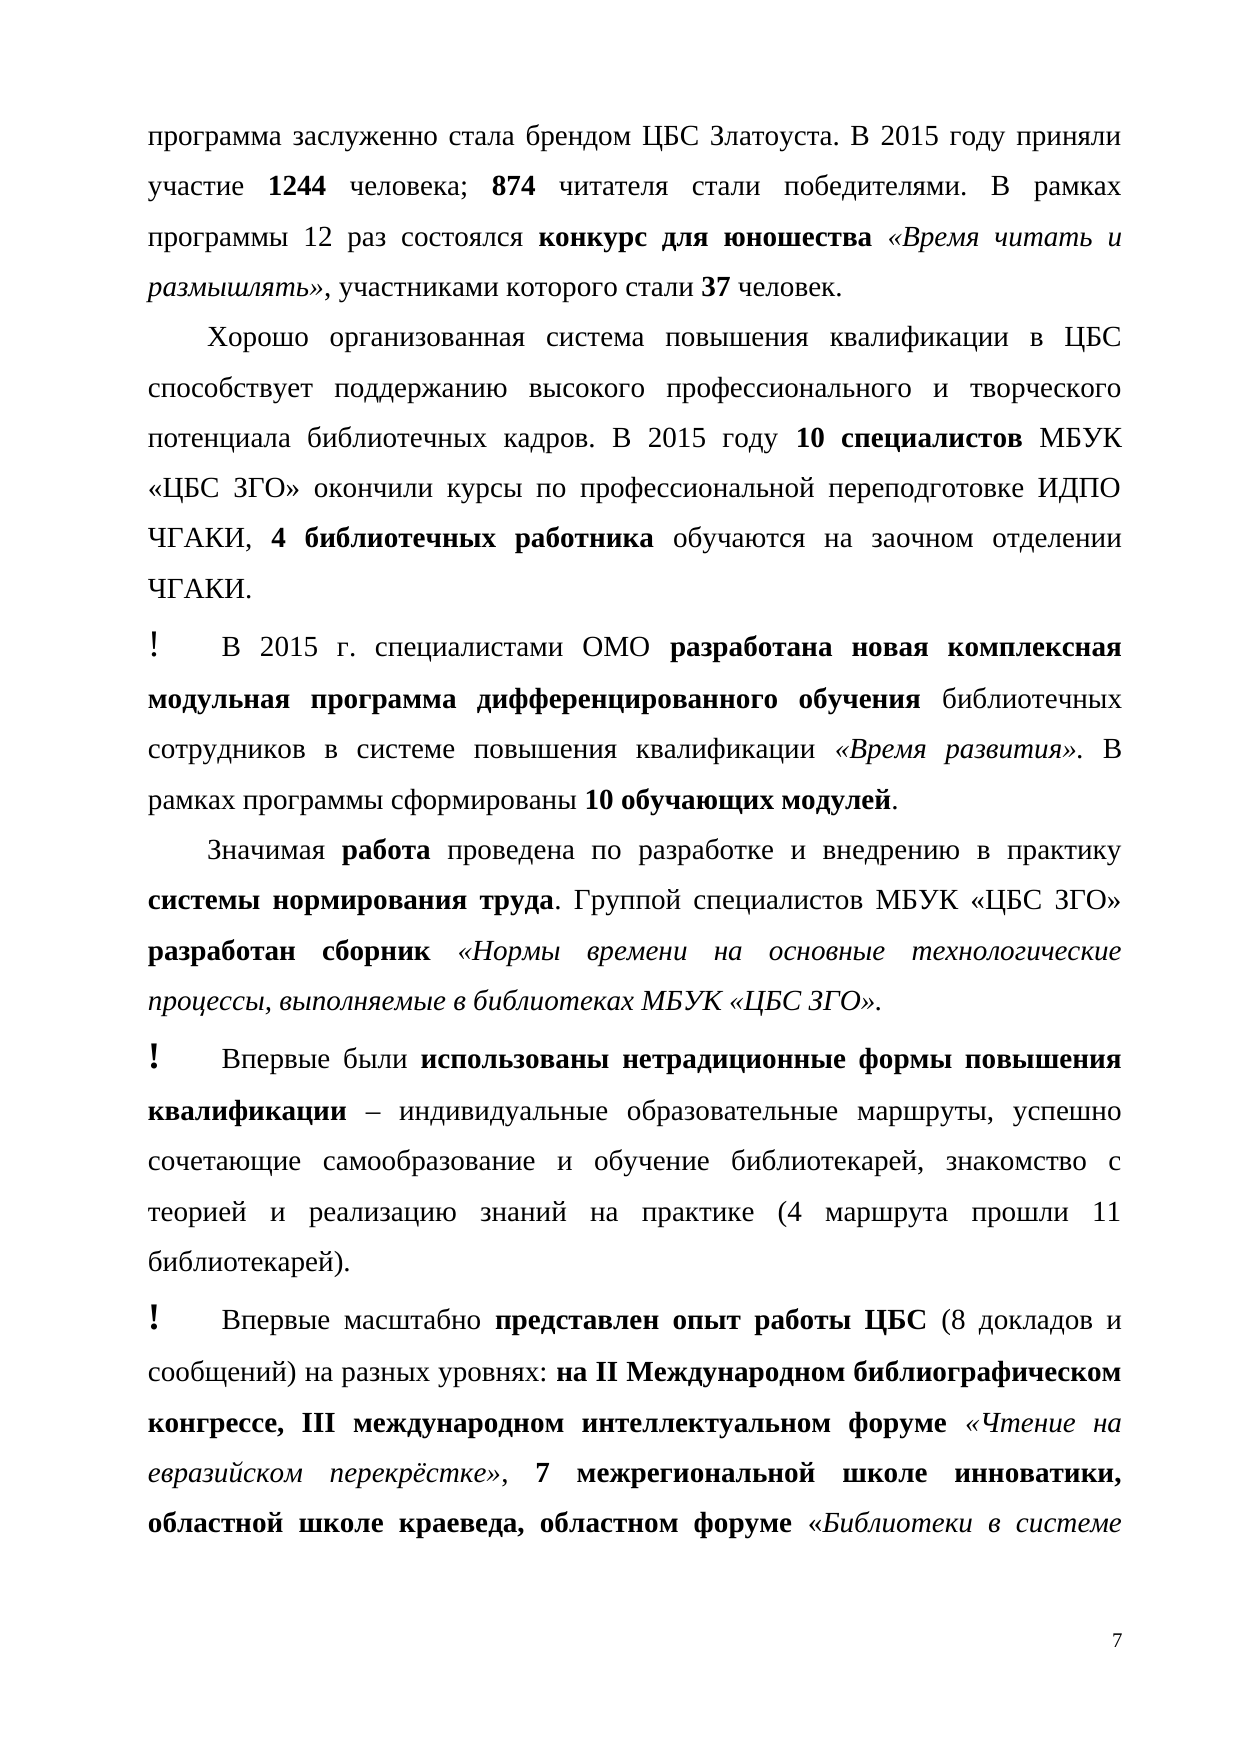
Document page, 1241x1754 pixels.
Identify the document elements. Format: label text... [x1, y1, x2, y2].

text ! Впервые были использованы нетрадиционные формы повышения квалификации – индивидуальные образовательные маршруты, успешно сочетающие самообразование и обучение библиотекарей, знакомство с теорией и реализацию знаний на практике (4 маршрута прошли 11 библиотекарей). [148, 1033, 1122, 1278]
text Значимая работа проведена по разработке и внедрению в практику системы нормирования труда. Группой специалистов МБУК «ЦБС ЗГО» разработан сборник «Нормы времени на основные технологические процессы, выполняемые в библиотеках МБУК «ЦБС ЗГО». [148, 832, 1122, 1017]
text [148, 118, 1122, 303]
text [148, 1294, 1122, 1539]
text ! В 2015 г. специалистами ОМО разработана новая комплексная модульная программа дифференцированного обучения библиотечных сотрудников в системе повышения квалификации «Время развития». В рамках программы сформированы 10 обучающих модулей. [148, 621, 1122, 815]
text Хорошо организованная система повышения квалификации в ЦБС способствует поддержанию высокого профессионального и творческого потенциала библиотечных кадров. В 2015 году 10 специалистов МБУК «ЦБС ЗГО» окончили курсы по профессиональной переподготовке ИДПО ЧГАКИ, 4 библиотечных работника обучаются на заочном отделении ЧГАКИ. [148, 319, 1122, 604]
